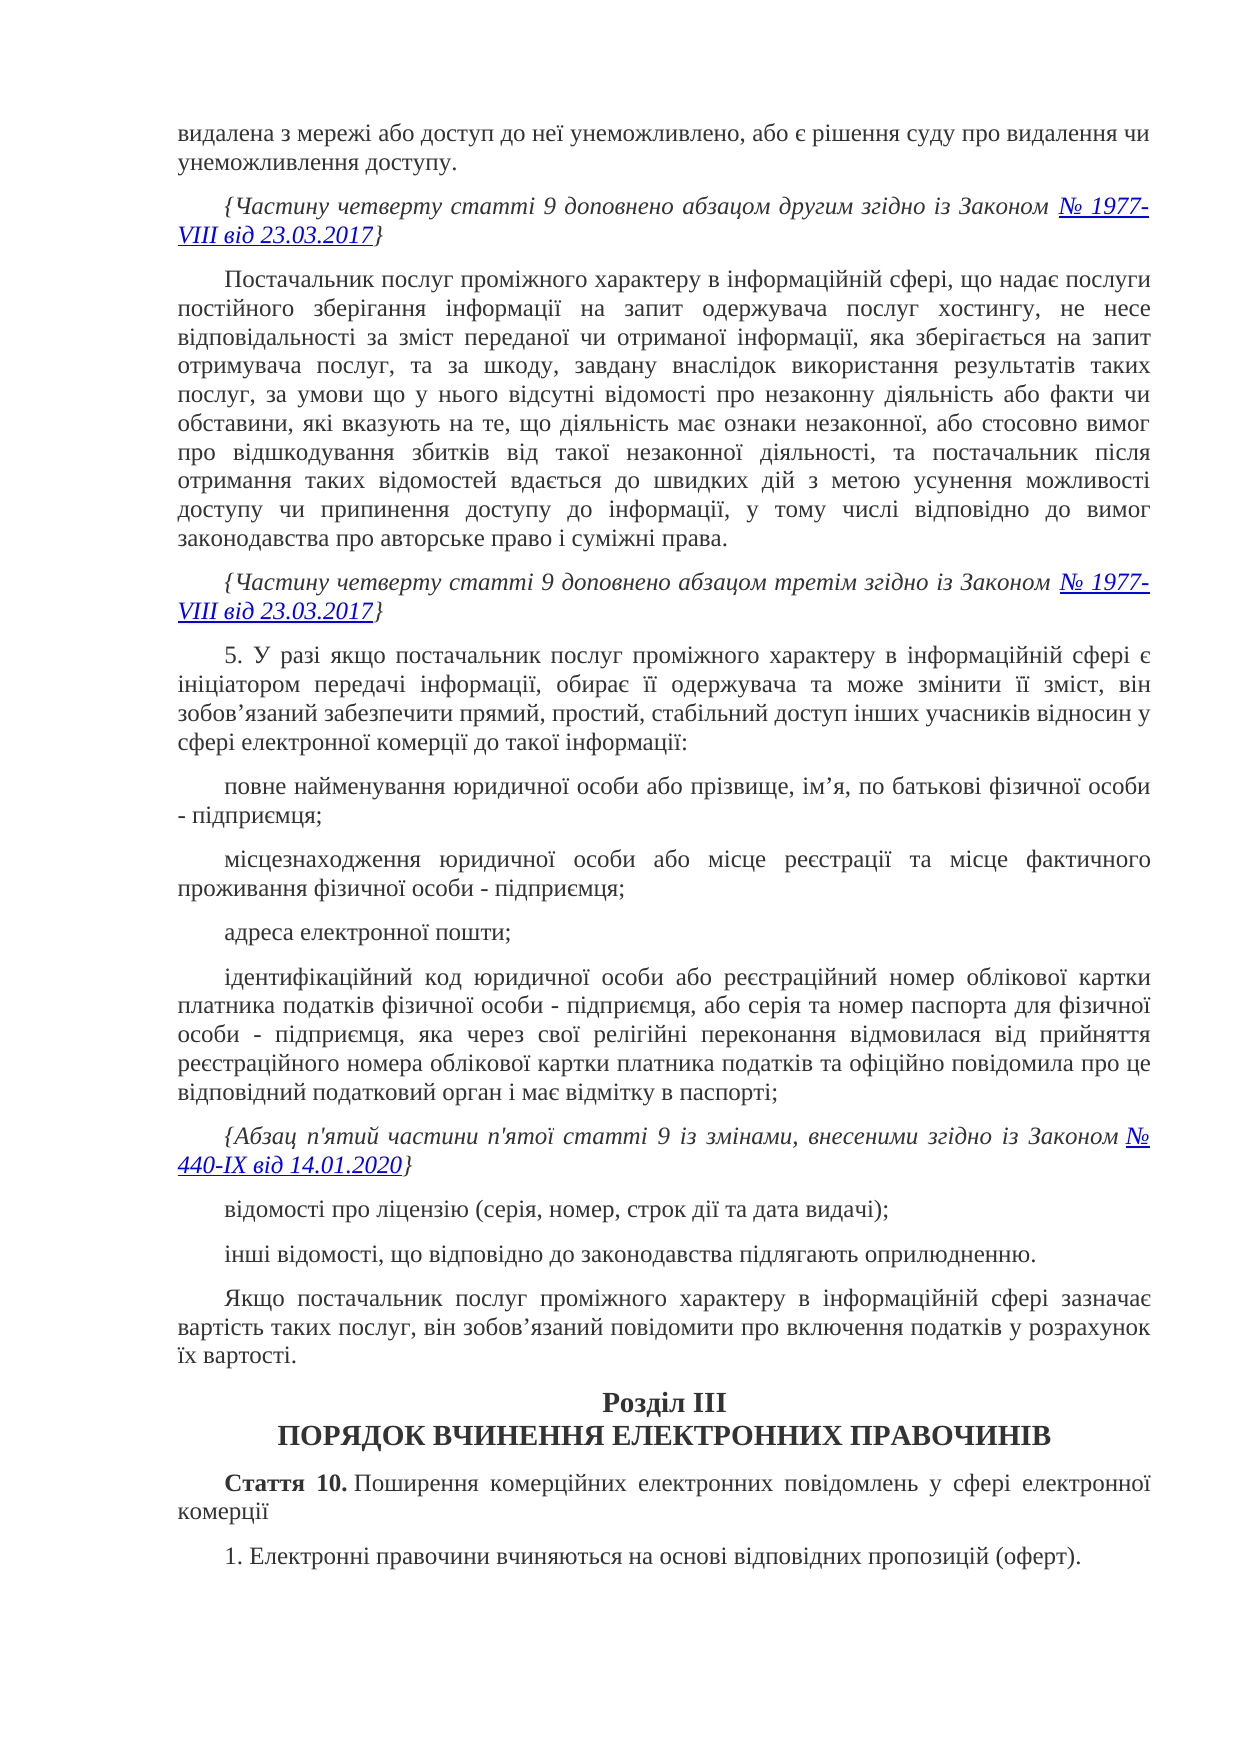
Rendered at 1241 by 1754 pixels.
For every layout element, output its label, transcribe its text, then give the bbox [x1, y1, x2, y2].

text {Частину четверту статті 9 доповнено абзацом третім згідно із Законом № 1977-VIII від 23.03.2017} [177, 567, 1152, 625]
text відомості про ліцензію (серія, номер, строк дії та дата видачі); [177, 1194, 1152, 1223]
text {Абзац п'ятий частини п'ятої статті 9 із змінами, внесеними згідно із Законом № 440-IX від 14.01.2020} [412, 1121, 1152, 1179]
text інші відомості, що відповідно до законодавства підлягають оприлюдненню. [177, 1239, 1152, 1267]
text адреса електронної пошти; [177, 917, 1152, 946]
text {Частину четверту статті 9 доповнено абзацом другим згідно із Законом № 1977-VIII від 23.03.2017} [177, 191, 373, 245]
text 5. У разі якщо постачальник послуг проміжного характеру в інформаційній сфері є ініціатором передачі інформації, обирає її одержувача та може змінити її зміст, він зобов’язаний забезпечити прямий, простий, стабільний доступ інших учасників відносин у сфері електронної комерції до такої інформації: [177, 641, 1152, 756]
text місцезнаходження юридичної особи або місце реєстрації та місце фактичного проживання фізичної особи - підприємця; [177, 844, 1152, 902]
text ідентифікаційний код юридичної особи або реєстраційний номер облікової картки платника податків фізичної особи - підприємця, або серія та номер паспорта для фізичної особи - підприємця, яка через свої релігійні переконання відмовилася від прийняття реєстраційного номера облікової картки платника податків та офіційно повідомила про це відповідний податковий орган і має відмітку в паспорті; [177, 962, 1152, 1106]
text {Частину четверту статті 9 доповнено абзацом другим згідно із Законом № 1977-VIII від 23.03.2017} [383, 191, 1152, 249]
text Якщо постачальник послуг проміжного характеру в інформаційній сфері зазначає вартість таких послуг, він зобов’язаний повідомити про включення податків у розрахунок їх вартості. [177, 1283, 1152, 1369]
text Розділ III ПОРЯДОК ВЧИНЕННЯ ЕЛЕКТРОННИХ ПРАВОЧИНІВ [224, 1385, 1105, 1452]
text повне найменування юридичної особи або прізвище, ім’я, по батькові фізичної особи - підприємця; [177, 771, 1152, 829]
text {Абзац п'ятий частини п'ятої статті 9 із змінами, внесеними згідно із Законом № 440-IX від 14.01.2020} [177, 1121, 402, 1175]
text Постачальник послуг проміжного характеру в інформаційній сфері, що надає послуги постійного зберігання інформації на запит одержувача послуг хостингу, не несе відповідальності за зміст переданої чи отриманої інформації, яка зберігається на запит отримувача послуг, та за шкоду, завдану внаслідок використання результатів таких послуг, за умови що у нього відсутні відомості про незаконну діяльність або факти чи обставини, які вказують на те, що діяльність має ознаки незаконної, або стосовно вимог про відшкодування збитків від такої незаконної діяльності, та постачальник після отримання таких відомостей вдається до швидких дій з метою усунення можливості доступу чи припинення доступу до інформації, у тому числі відповідно до вимог законодавства про авторське право і суміжні права. [177, 264, 1152, 552]
text Стаття 10. Поширення комерційних електронних повідомлень у сфері електронної комерції [177, 1468, 1152, 1525]
text 1. Електронні правочини вчиняються на основі відповідних пропозицій (оферт). [177, 1541, 1152, 1569]
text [177, 118, 1152, 176]
